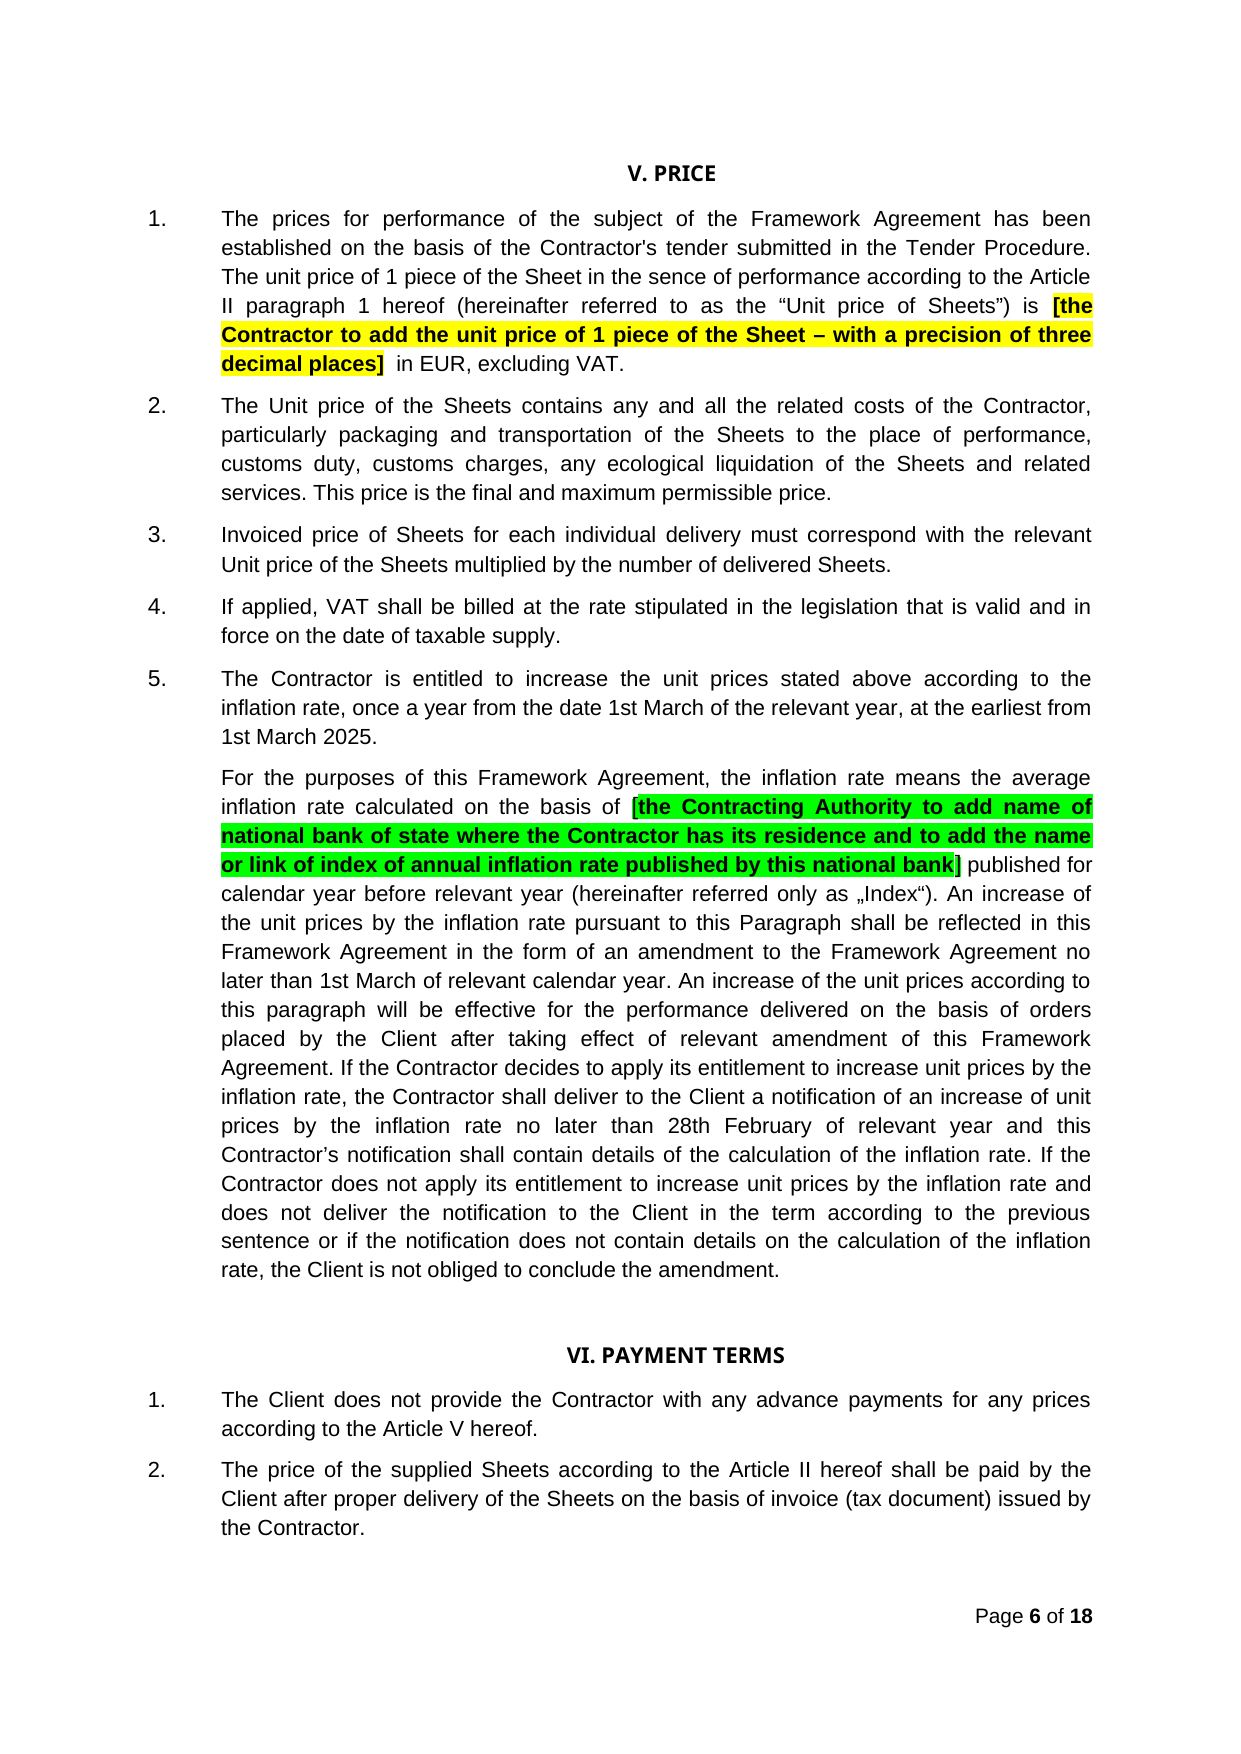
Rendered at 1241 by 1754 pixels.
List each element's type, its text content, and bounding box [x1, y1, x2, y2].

text V. PRICE [251, 158, 1093, 188]
list Invoiced price of Sheets for each individual delivery must correspond with the relevant Unit price of the Sheets multiplied by the number of delivered Sheets. [148, 521, 1093, 577]
list For the purposes of this Framework Agreement, the inflation rate means the average inflation rate calculated on the basis of [the Contracting Authority to add name of national bank of state where the Contractor has its residence and to add the name or link of index of annual inflation rate published by this national bank] published for calendar year before relevant year (hereinafter referred only as „Index“). An increase of the unit prices by the inflation rate pursuant to this Paragraph shall be reflected in this Framework Agreement in the form of an amendment to the Framework Agreement no later than 1st March of relevant calendar year. An increase of the unit prices according to this paragraph will be effective for the performance delivered on the basis of orders placed by the Client after taking effect of relevant amendment of this Framework Agreement. If the Contractor decides to apply its entitlement to increase unit prices by the inflation rate, the Contractor shall deliver to the Client a notification of an increase of unit prices by the inflation rate no later than 28th February of relevant year and this Contractor’s notification shall contain details of the calculation of the inflation rate. If the Contractor does not apply its entitlement to increase unit prices by the inflation rate and does not deliver the notification to the Client in the term according to the previous sentence or if the notification does not contain details on the calculation of the inflation rate, the Client is not obliged to conclude the amendment. [221, 848, 1093, 1282]
list The Unit price of the Sheets contains any and all the related costs of the Contractor, particularly packaging and transportation of the Sheets to the place of performance, customs duty, customs charges, any ecological liquidation of the Sheets and related services. This price is the final and maximum permissible price. [148, 392, 1093, 505]
list The Contractor is entitled to increase the unit prices stated above according to the inflation rate, once a year from the date 1st March of the relevant year, at the earliest from 1st March 2025. [148, 664, 1093, 749]
list If applied, VAT shall be billed at the rate stipulated in the legislation that is valid and in force on the date of taxable supply. [148, 593, 1093, 648]
list The price of the supplied Sheets according to the Article II hereof shall be paid by the Client after proper delivery of the Sheets on the basis of invoice (tax document) issued by the Contractor. [148, 1457, 1093, 1540]
text VI. PAYMENT TERMS [259, 1340, 1093, 1370]
list The prices for performance of the subject of the Framework Agreement has been established on the basis of the Contractor's tender submitted in the Tender Procedure. The unit price of 1 piece of the Sheet in the sence of performance according to the Article II paragraph 1 hereof (hereinafter referred to as the “Unit price of Sheets”) is [the Contractor to add the unit price of 1 piece of the Sheet – with a precision of three decimal places] in EUR, excluding VAT. [148, 204, 1093, 376]
list The Client does not provide the Contractor with any advance payments for any prices according to the Article V hereof. [148, 1387, 1093, 1441]
